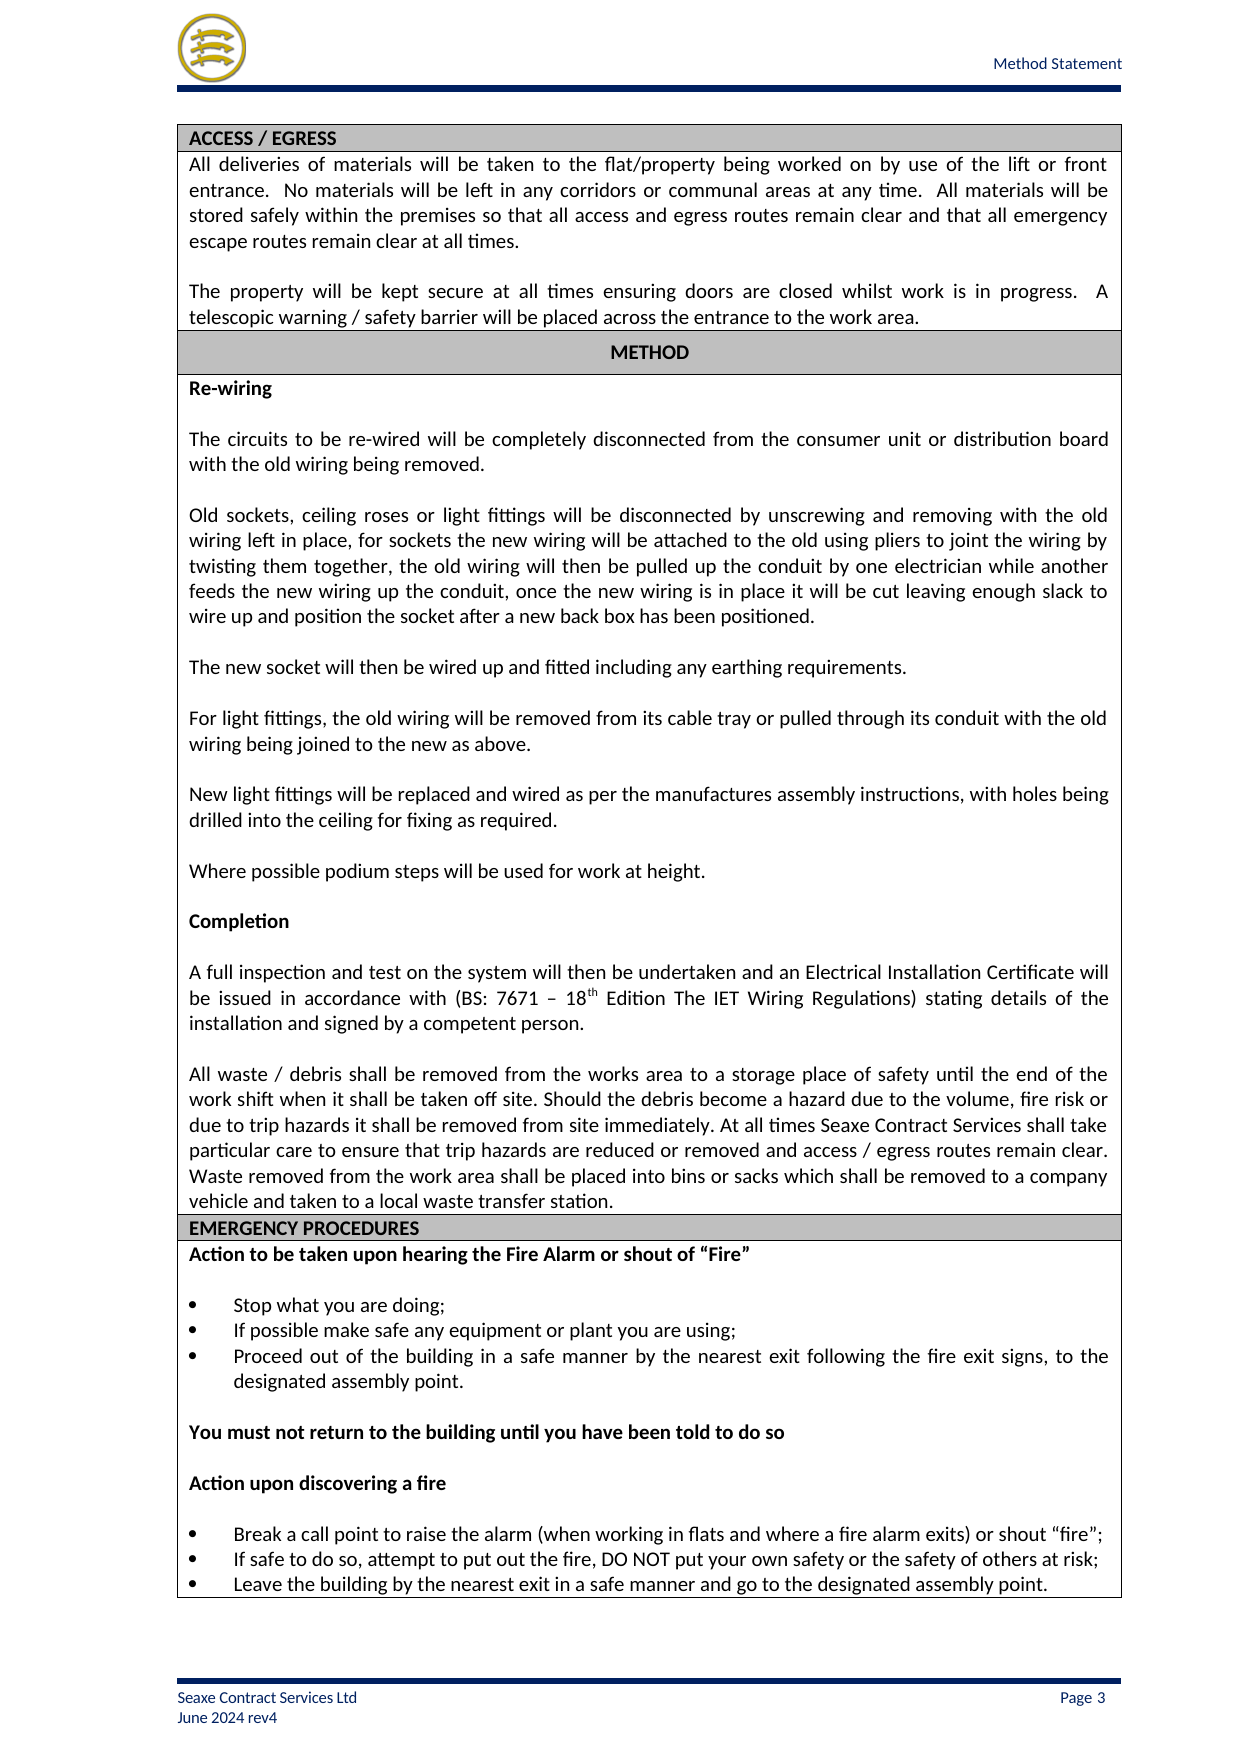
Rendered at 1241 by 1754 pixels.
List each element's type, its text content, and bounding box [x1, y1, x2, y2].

picture [177, 13, 247, 83]
table_cell Action to be taken upon hearing the Fire Alarm or shout of “Fire” Stop what you are doing; If possible make safe any equipment or plant you are using; Proceed out of the building in a safe manner by the nearest exit following the fire exit signs, to the designated assembly point. You must not return to the building until you have been told to do so Action upon discovering a fire Break a call point to raise the alarm (when working in flats and where a fire alarm exits) or shout “fire”; If safe to do so, attempt to put out the fire, DO NOT put your own safety or the safety of others at risk; Leave the building by the nearest exit in a safe manner and go to the designated assembly point. [178, 1241, 1121, 1597]
table_header ACCESS / EGRESS [178, 125, 1121, 151]
table_cell EMERGENCY PROCEDURES [178, 1215, 1121, 1240]
table_cell METHOD [178, 331, 1121, 374]
table_cell All deliveries of materials will be taken to the flat/property being worked on by use of the lift or front entrance. No materials will be left in any corridors or communal areas at any time. All materials will be stored safely within the premises so that all access and egress routes remain clear and that all emergency escape routes remain clear at all times. The property will be kept secure at all times ensuring doors are closed whilst work is in progress. A telescopic warning / safety barrier will be placed across the entrance to the work area. [178, 152, 1121, 329]
table_cell Re-wiring The circuits to be re-wired will be completely disconnected from the consumer unit or distribution board with the old wiring being removed. Old sockets, ceiling roses or light fittings will be disconnected by unscrewing and removing with the old wiring left in place, for sockets the new wiring will be attached to the old using pliers to joint the wiring by twisting them together, the old wiring will then be pulled up the conduit by one electrician while another feeds the new wiring up the conduit, once the new wiring is in place it will be cut leaving enough slack to wire up and position the socket after a new back box has been positioned. The new socket will then be wired up and fitted including any earthing requirements. For light fittings, the old wiring will be removed from its cable tray or pulled through its conduit with the old wiring being joined to the new as above. New light fittings will be replaced and wired as per the manufactures assembly instructions, with holes being drilled into the ceiling for fixing as required. Where possible podium steps will be used for work at height. Completion A full inspection and test on the system will then be undertaken and an Electrical Installation Certificate will be issued in accordance with (BS: 7671 – 18th Edition The IET Wiring Regulations) stating details of the installation and signed by a competent person. All waste / debris shall be removed from the works area to a storage place of safety until the end of the work shift when it shall be taken off site. Should the debris become a hazard due to the volume, fire risk or due to trip hazards it shall be removed from site immediately. At all times Seaxe Contract Services shall take particular care to ensure that trip hazards are reduced or removed and access / egress routes remain clear. Waste removed from the work area shall be placed into bins or sacks which shall be removed to a company vehicle and taken to a local waste transfer station. [178, 375, 1121, 1214]
